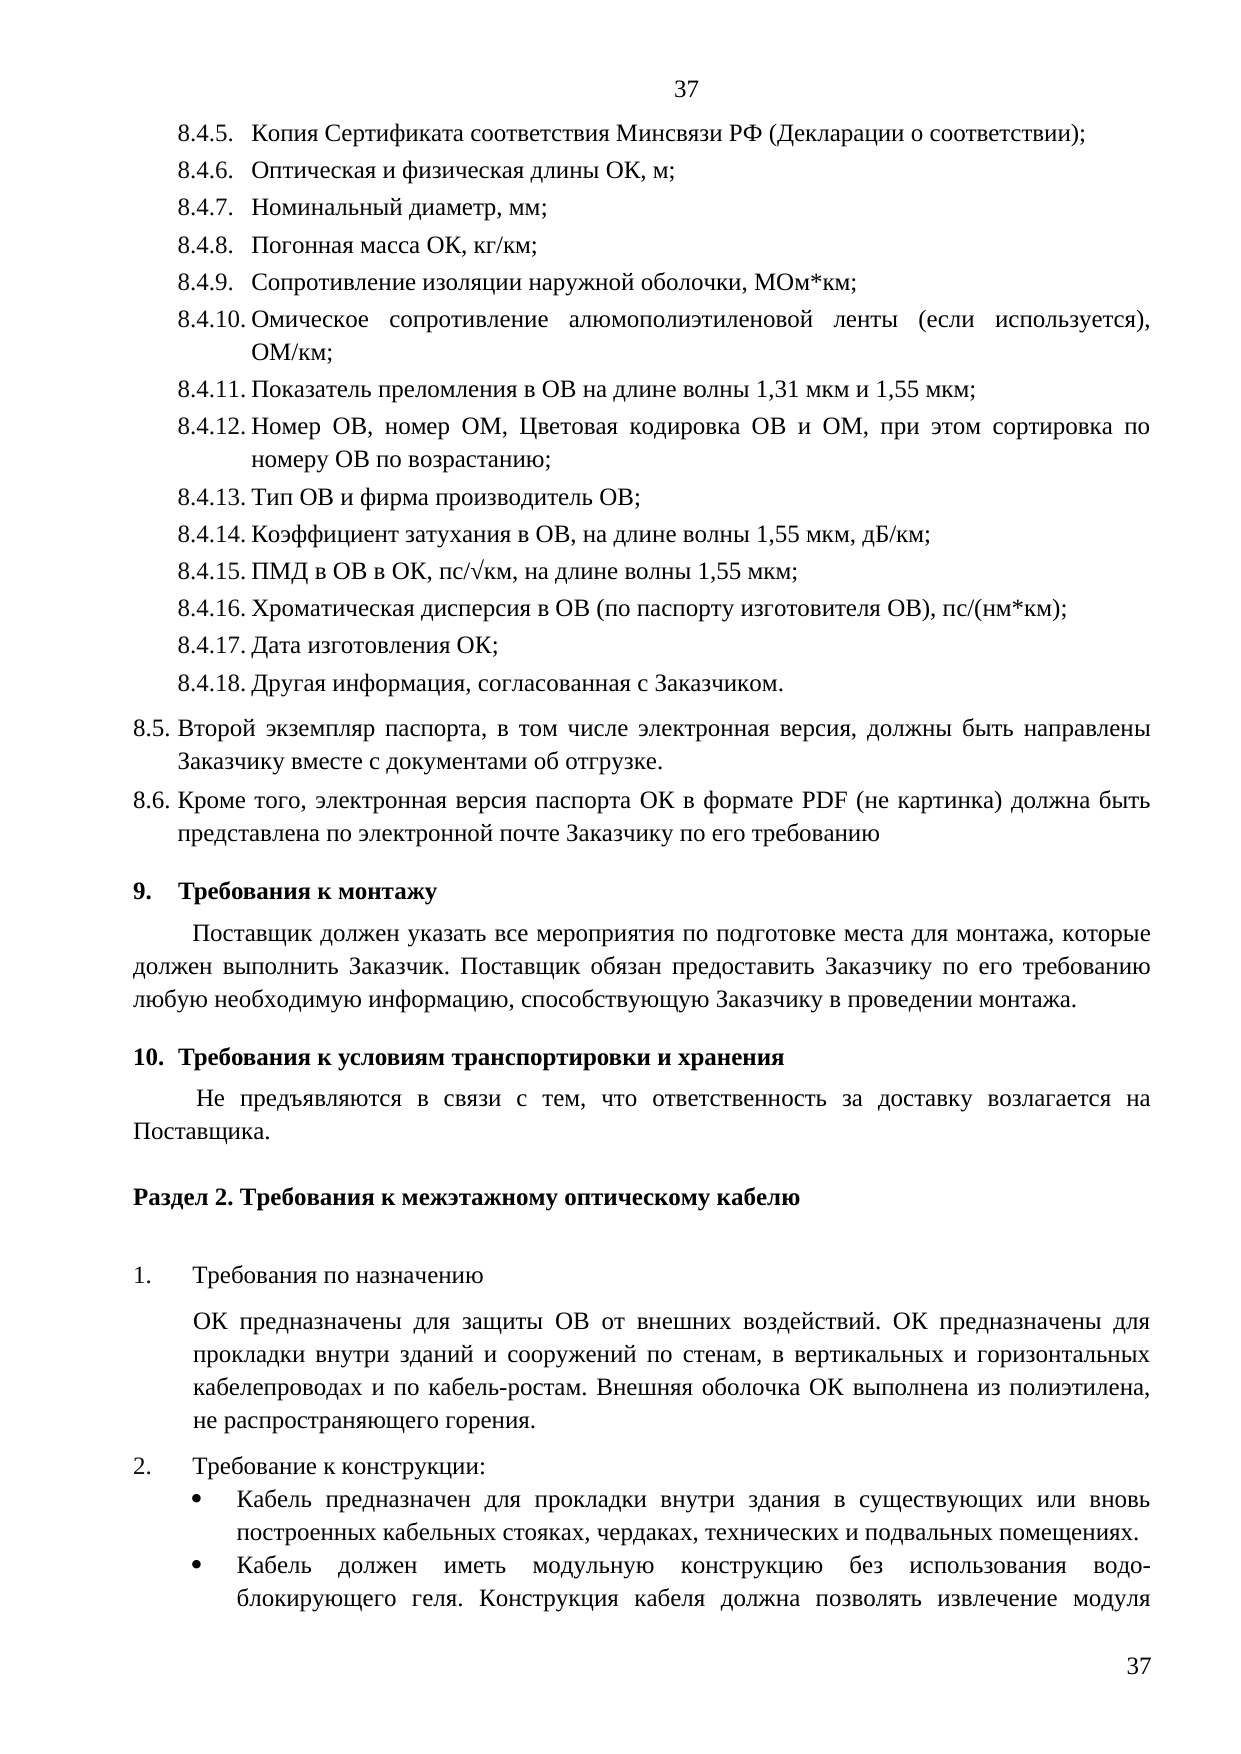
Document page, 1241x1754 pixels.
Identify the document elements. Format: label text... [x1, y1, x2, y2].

list ПМД в ОВ в ОК, пс/√км, на длине волны 1,55 мкм; [177, 556, 1152, 585]
list Дата изготовления ОК; [177, 630, 1152, 659]
list Другая информация, согласованная с Заказчиком. [177, 668, 1152, 696]
list Номер ОВ, номер ОМ, Цветовая кодировка ОВ и ОМ, при этом сортировка по номеру ОВ по возрастанию; [177, 411, 1152, 473]
list Омическое сопротивление алюмополиэтиленовой ленты (если используется), ОМ/км; [177, 304, 1152, 366]
list Копия Сертификата соответствия Минсвязи РФ (Декларации о соответствии); [177, 118, 1152, 147]
list Номинальный диаметр, мм; [177, 192, 1152, 221]
list Кроме того, электронная версия паспорта ОК в формате PDF (не картинка) должна быть представлена по электронной почте Заказчику по его требованию [133, 785, 1152, 847]
list Тип ОВ и фирма производитель ОВ; [177, 482, 1152, 510]
list Требования к монтажу [133, 876, 1152, 905]
list Требования по назначению [133, 1261, 1152, 1289]
list Коэффициент затухания в ОВ, на длине волны 1,55 мкм, дБ/км; [177, 519, 1152, 548]
text Раздел 2. Требования к межэтажному оптическому кабелю [133, 1182, 1152, 1211]
list Требования к условиям транспортировки и хранения [133, 1042, 1152, 1071]
list Требование к конструкции: [133, 1451, 1152, 1479]
list Оптическая и физическая длины ОК, м; [177, 155, 1152, 184]
list Кабель предназначен для прокладки внутри здания в существующих или вновь построенных кабельных стояках, чердаках, технических и подвальных помещениях. [192, 1484, 1152, 1546]
list ОК предназначены для защиты ОВ от внешних воздействий. ОК предназначены для прокладки внутри зданий и сооружений по стенам, в вертикальных и горизонтальных кабелепроводах и по кабель-ростам. Внешняя оболочка ОК выполнена из полиэтилена, не распространяющего горения. [133, 1306, 1152, 1434]
list Хроматическая дисперсия в ОВ (по паспорту изготовителя ОВ), пс/(нм*км); [177, 593, 1152, 622]
text Поставщик должен указать все мероприятия по подготовке места для монтажа, которые должен выполнить Заказчик. Поставщик обязан предоставить Заказчику по его требованию любую необходимую информацию, способствующую Заказчику в проведении монтажа. [133, 918, 1152, 1012]
list Погонная масса ОК, кг/км; [177, 230, 1152, 258]
list Второй экземпляр паспорта, в том числе электронная версия, должны быть направлены Заказчику вместе с документами об отгрузке. [133, 713, 1152, 775]
list Сопротивление изоляции наружной оболочки, МОм*км; [177, 267, 1152, 296]
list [192, 1550, 1152, 1612]
list Показатель преломления в ОВ на длине волны 1,31 мкм и 1,55 мкм; [177, 374, 1152, 403]
text Не предъявляются в связи с тем, что ответственность за доставку возлагается на Поставщика. [133, 1083, 1152, 1145]
